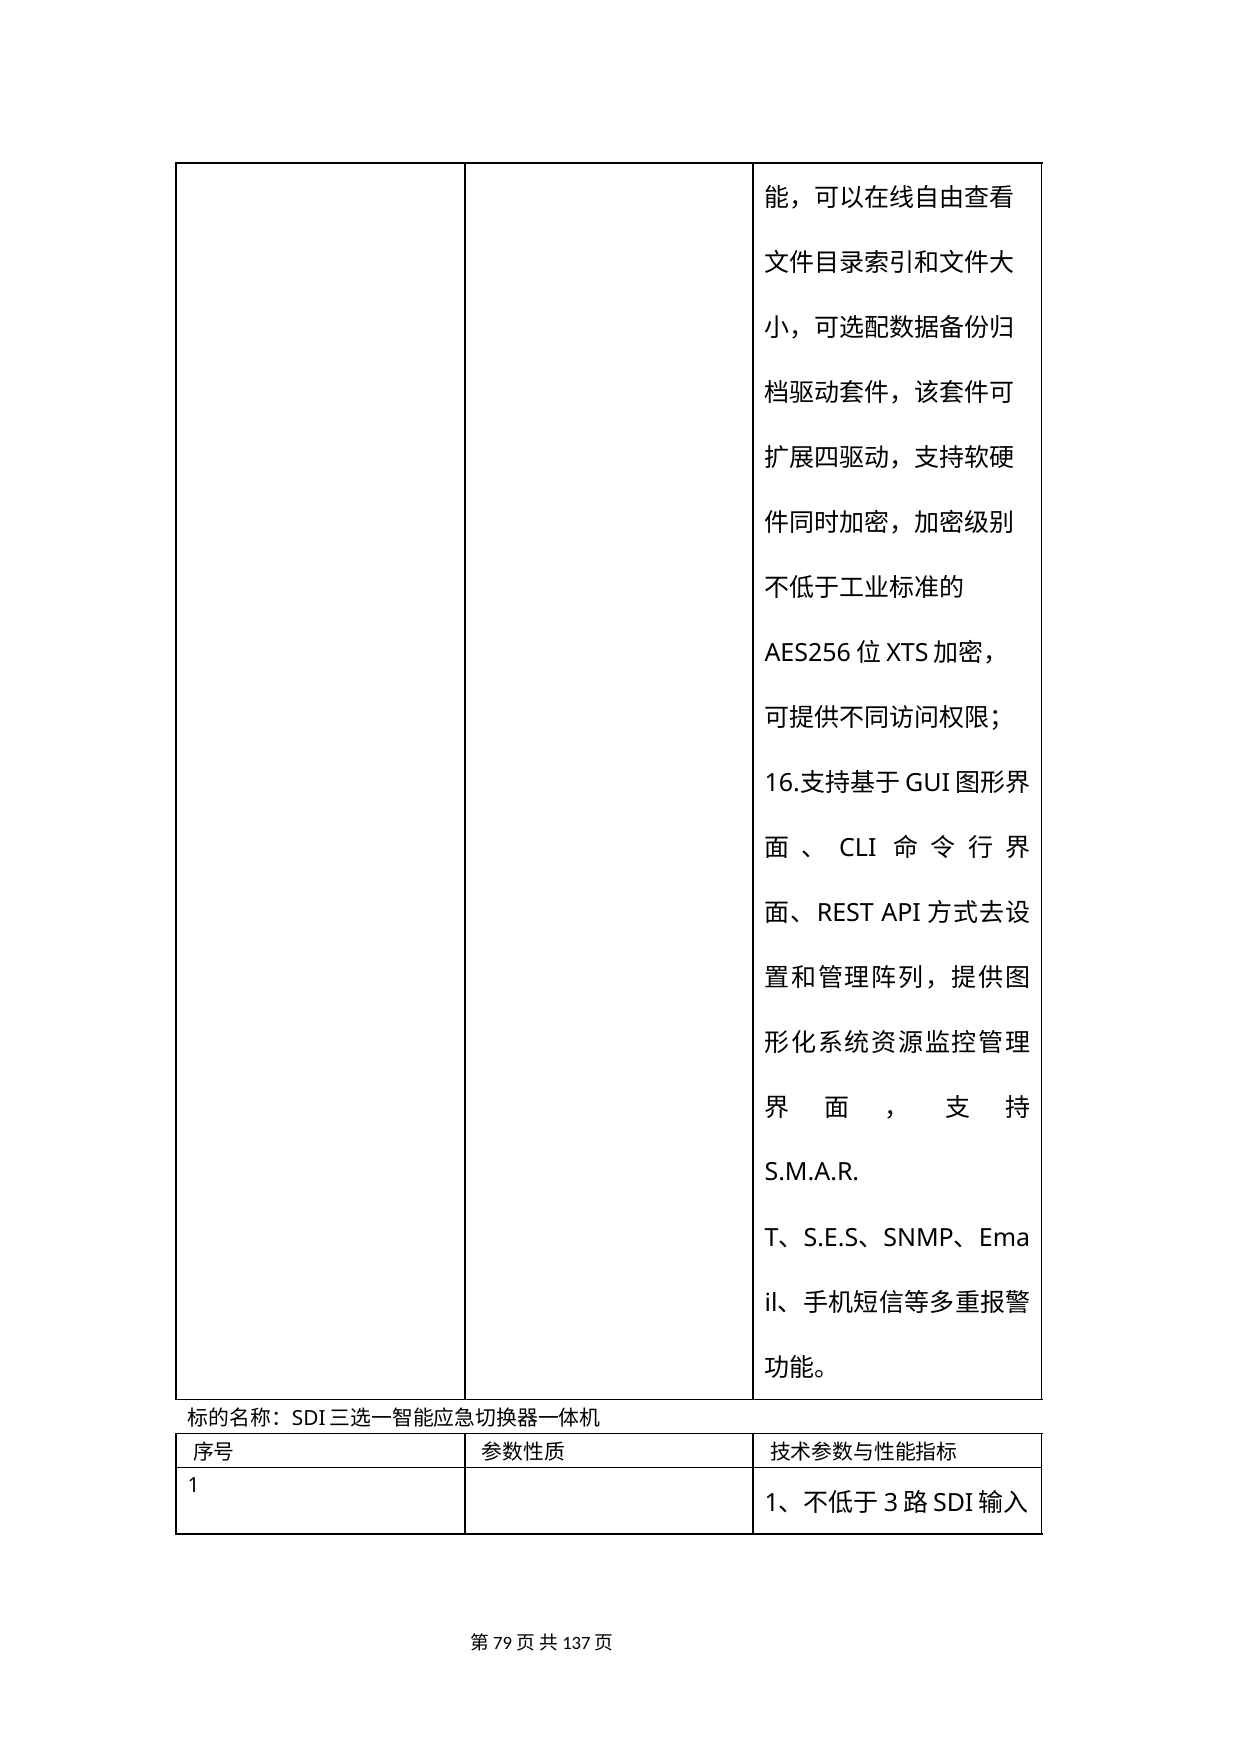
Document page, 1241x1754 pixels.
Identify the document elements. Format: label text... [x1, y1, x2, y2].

table_cell 1 [177, 1468, 464, 1533]
table_cell [466, 164, 752, 1398]
table_header 序号 [177, 1434, 464, 1467]
table_header 技术参数与性能指标 [754, 1434, 1041, 1467]
table_header 参数性质 [466, 1434, 752, 1467]
table_cell [466, 1468, 752, 1533]
text 标的名称：SDI三选一智能应急切换器一体机 [187, 1400, 1053, 1433]
table_cell 1 [177, 164, 464, 1398]
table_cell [754, 164, 1041, 1398]
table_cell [754, 1468, 1041, 1533]
